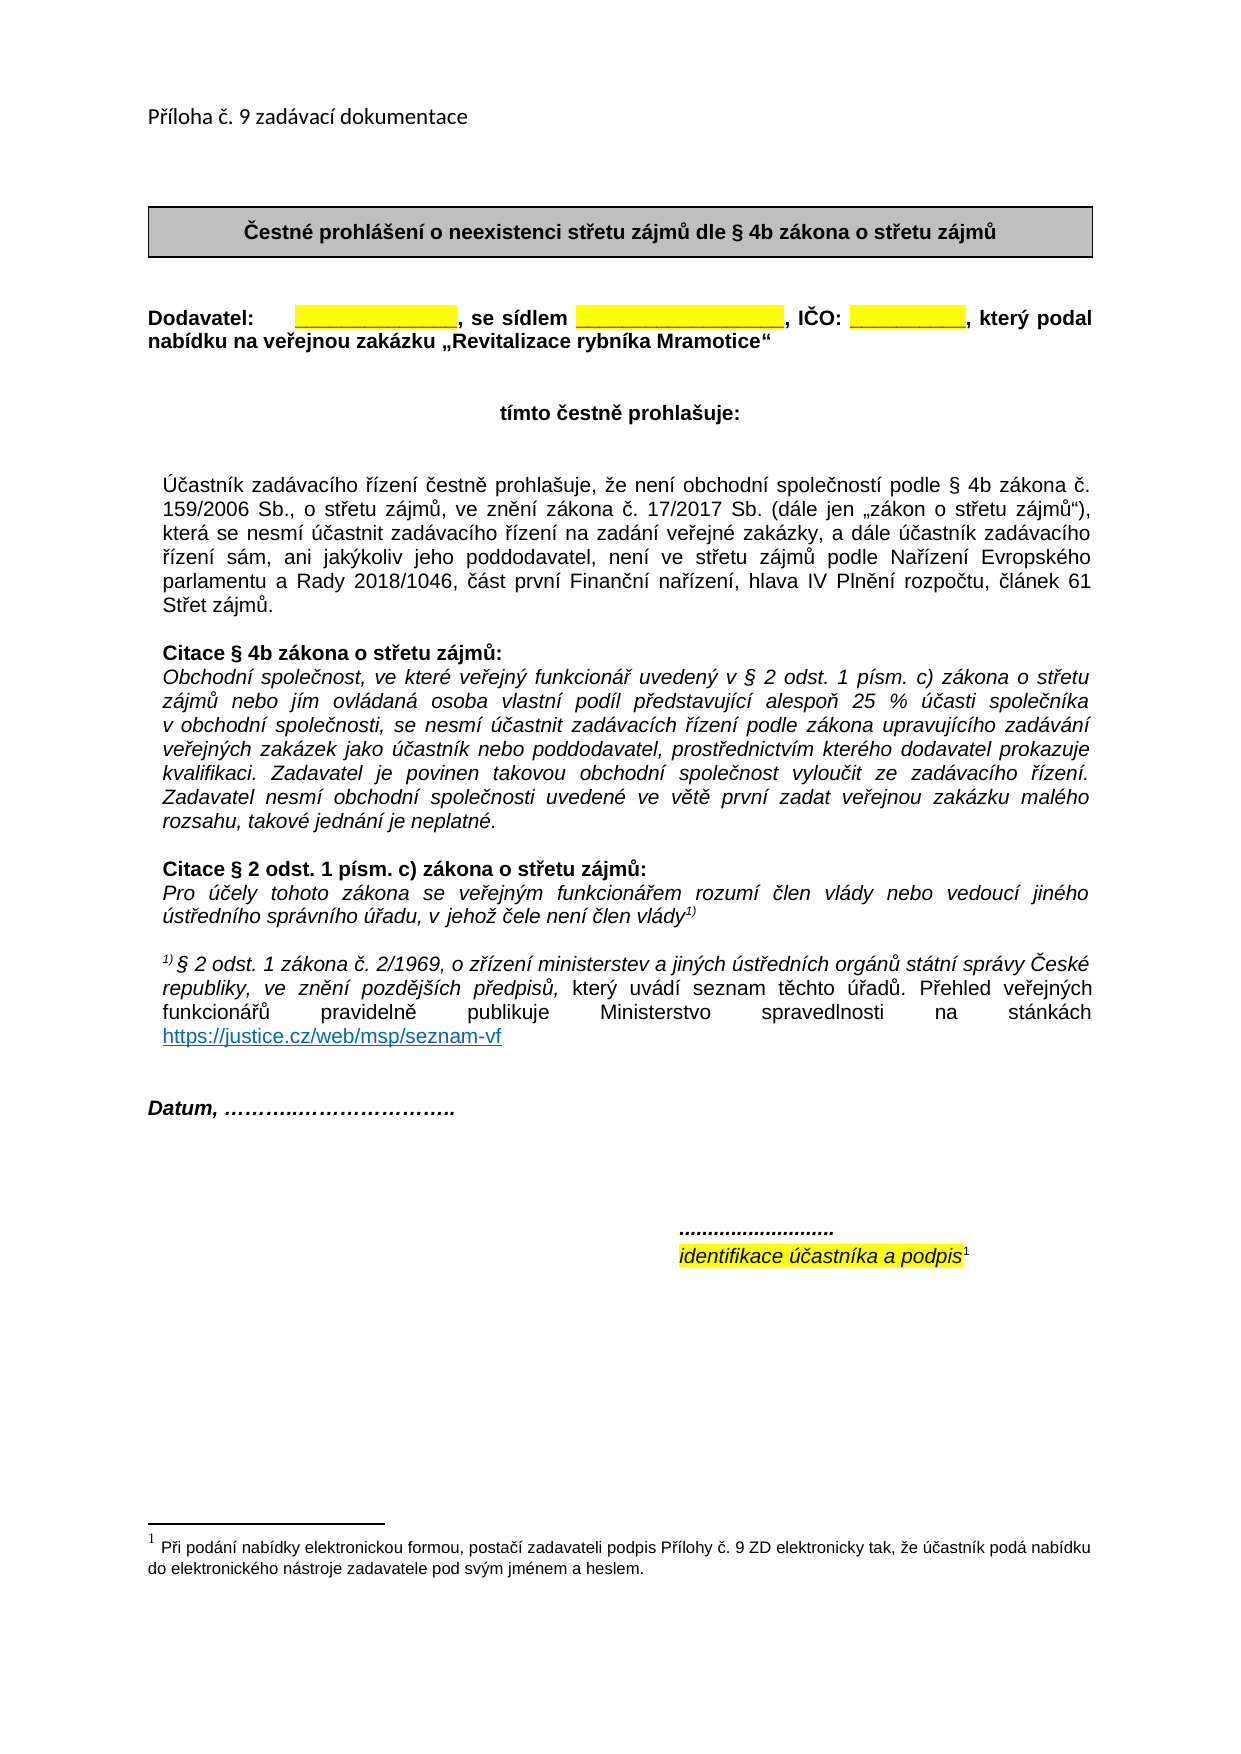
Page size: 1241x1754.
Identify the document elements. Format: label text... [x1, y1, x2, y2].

text tímto čestně prohlašuje: [148, 401, 1093, 425]
text Dodavatel: ______________, se sídlem __________________, IČO: __________, který podal nabídku na veřejnou zakázku „Revitalizace rybníka Mramotice“ [148, 305, 1093, 353]
text Pro účely tohoto zákona se veřejným funkcionářem rozumí člen vlády nebo vedoucí jiného ústředního správního úřadu, v jehož čele není člen vlády1) [162, 880, 1093, 928]
table_header Čestné prohlášení o neexistenci střetu zájmů dle § 4b zákona o střetu zájmů [149, 208, 1092, 256]
text Obchodní společnost, ve které veřejný funkcionář uvedený v § 2 odst. 1 písm. c) zákona o střetu zájmů nebo jím ovládaná osoba vlastní podíl představující alespoň 25 % účasti společníka v obchodní společnosti, se nesmí účastnit zadávacích řízení podle zákona upravujícího zadávání veřejných zakázek jako účastník nebo poddodavatel, prostřednictvím kterého dodavatel prokazuje kvalifikaci. Zadavatel je povinen takovou obchodní společnost vyloučit ze zadávacího řízení. Zadavatel nesmí obchodní společnosti uvedené ve větě první zadat veřejnou zakázku malého rozsahu, takové jednání je neplatné. [162, 665, 1093, 832]
text ........................... identifikace účastníka a podpis [679, 1216, 1093, 1268]
text Citace § 4b zákona o střetu zájmů: [162, 641, 1093, 665]
text Citace § 2 odst. 1 písm. c) zákona o střetu zájmů: [162, 856, 1093, 880]
text Účastník zadávacího řízení čestně prohlašuje, že není obchodní společností podle § 4b zákona č. 159/2006 Sb., o střetu zájmů, ve znění zákona č. 17/2017 Sb. (dále jen „zákon o střetu zájmů“), která se nesmí účastnit zadávacího řízení na zadání veřejné zakázky, a dále účastník zadávacího řízení sám, ani jakýkoliv jeho poddodavatel, není ve střetu zájmů podle Nařízení Evropského parlamentu a Rady 2018/1046, část první Finanční nařízení, hlava IV Plnění rozpočtu, článek 61 Střet zájmů. [162, 473, 1093, 617]
text 1) § 2 odst. 1 zákona č. 2/1969, o zřízení ministerstev a jiných ústředních orgánů státní správy České republiky, ve znění pozdějších předpisů, který uvádí seznam těchto úřadů. Přehled veřejných funkcionářů pravidelně publikuje Ministerstvo spravedlnosti na stánkách https://justice.cz/web/msp/seznam-vf [162, 952, 1093, 1048]
text Datum, ………..………………….. [148, 1096, 1093, 1120]
